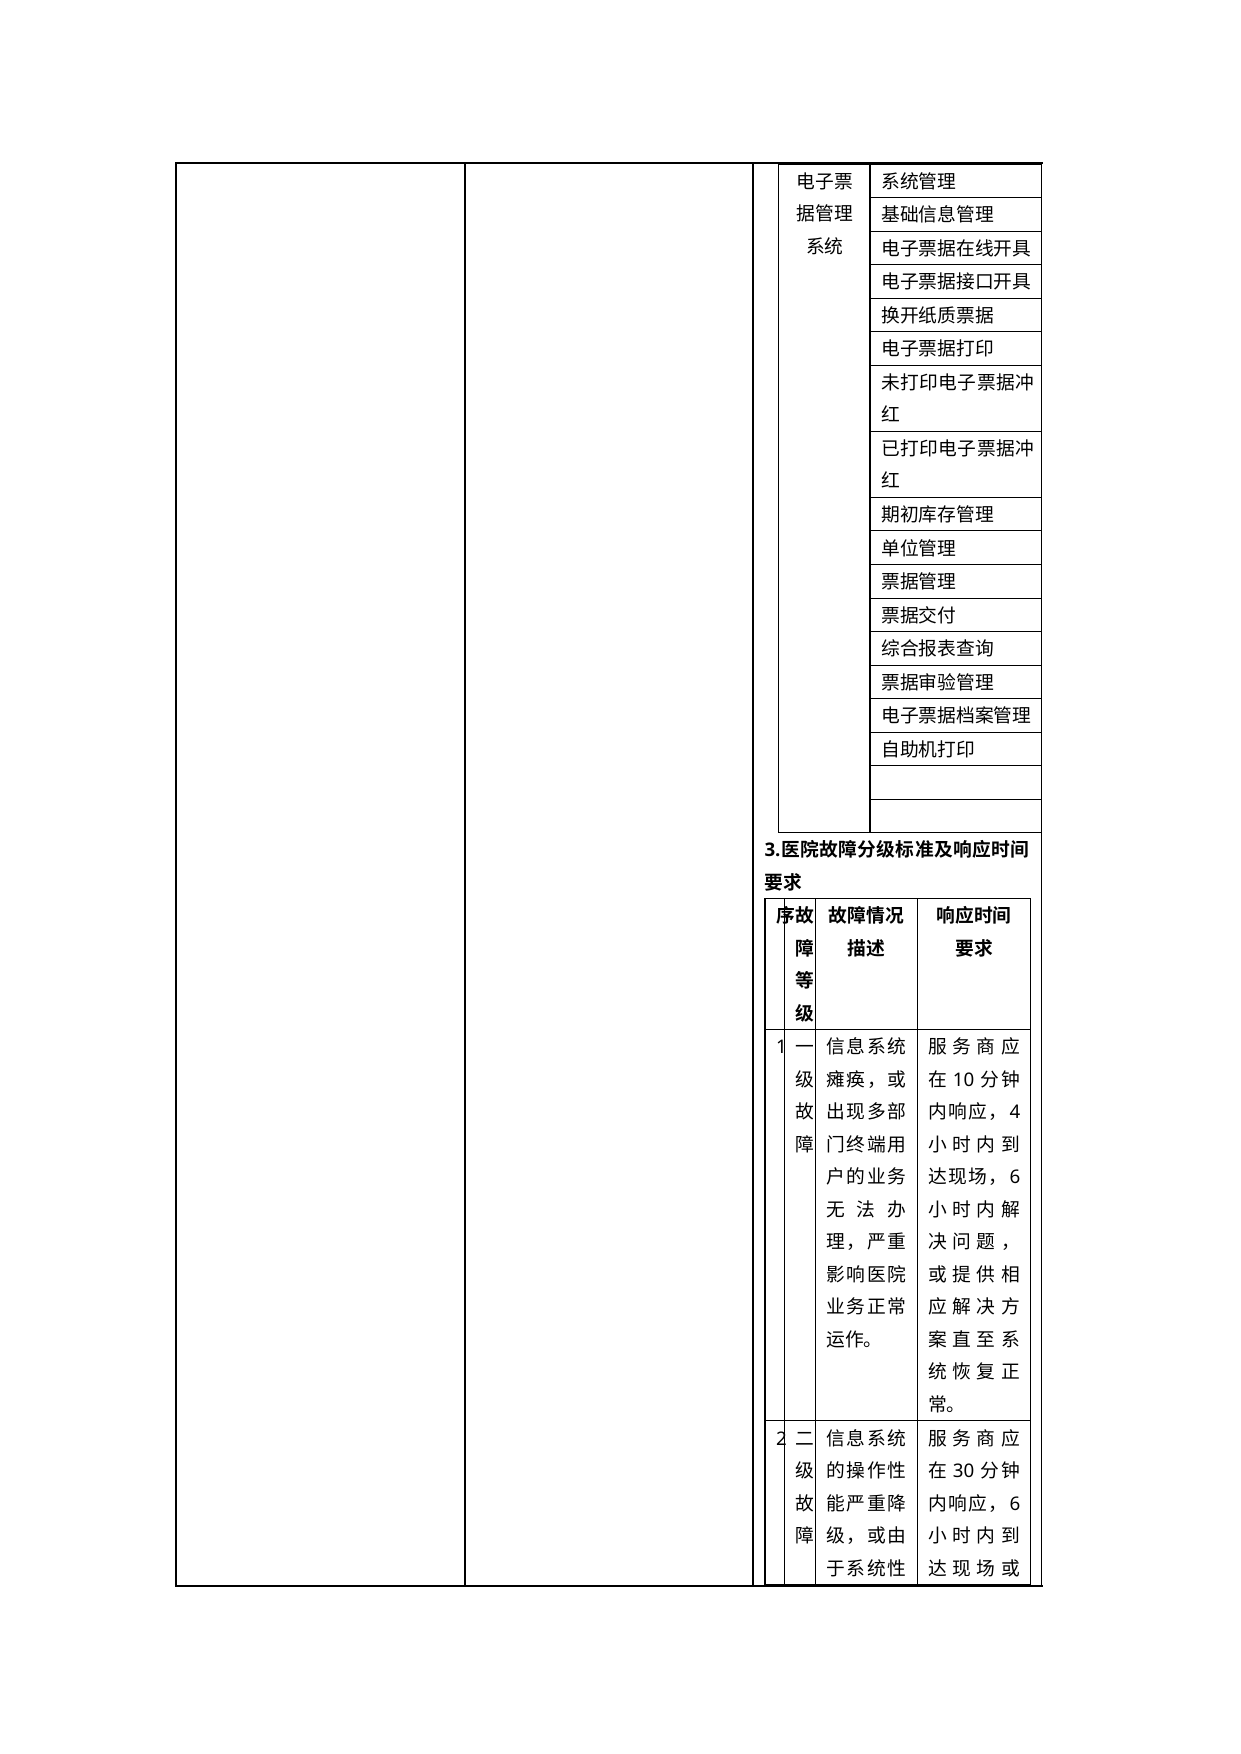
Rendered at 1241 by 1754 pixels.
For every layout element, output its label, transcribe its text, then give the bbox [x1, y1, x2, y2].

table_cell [754, 164, 1041, 1585]
table_cell 1 [177, 164, 464, 1585]
table_cell [466, 164, 752, 1585]
